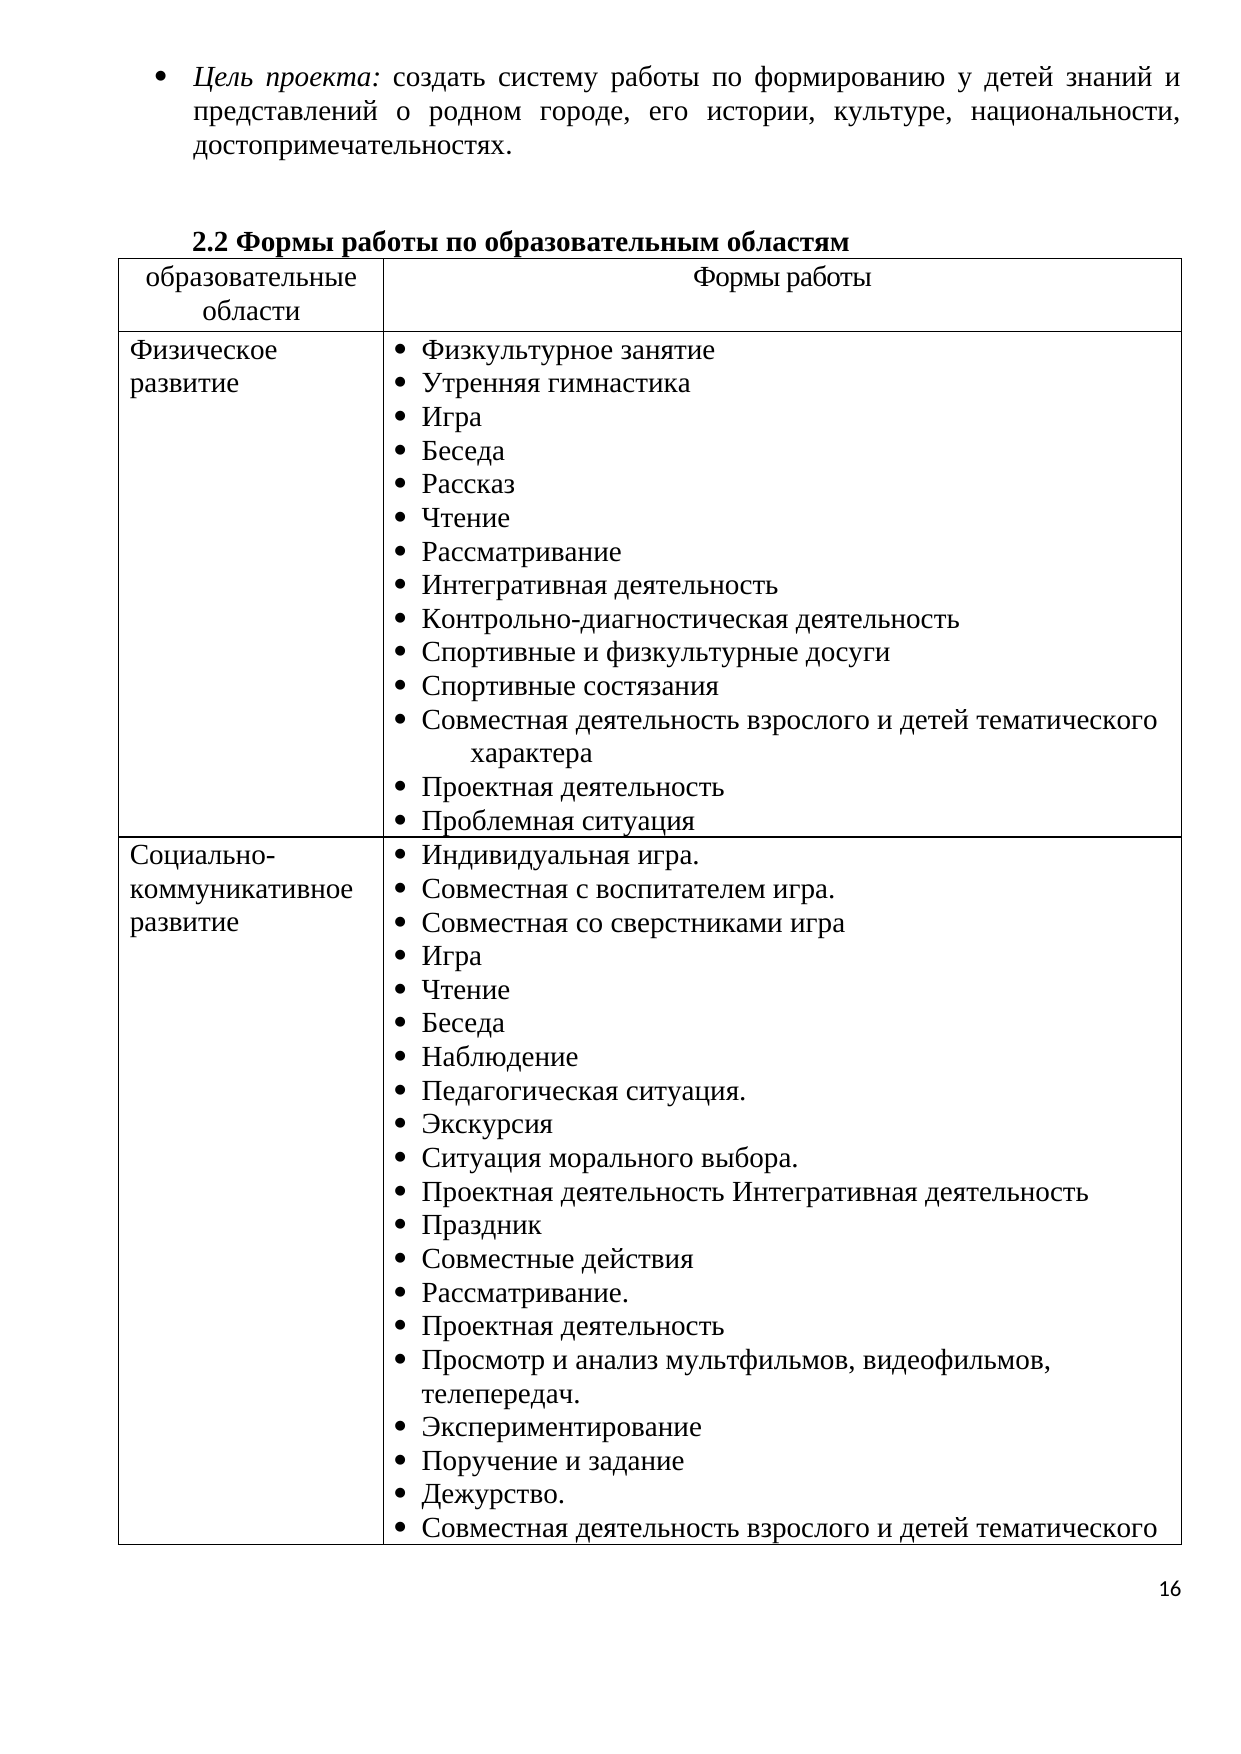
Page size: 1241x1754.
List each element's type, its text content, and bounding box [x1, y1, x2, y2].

table_header Формы работы [384, 259, 1181, 331]
table_header образовательные области [119, 259, 383, 331]
subtitle 2.2 Формы работы по образовательным областям [118, 224, 1181, 258]
list Цель проекта: создать систему работы по формированию у детей знаний и представлений о родном городе, его истории, культуре, национальности, достопримечательностях. [156, 59, 1181, 162]
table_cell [119, 838, 383, 1544]
table_cell Физическое развитие [119, 332, 383, 836]
table_cell Физкультурное занятие Утренняя гимнастика Игра Беседа Рассказ Чтение Рассматривание Интегративная деятельность Контрольно-диагностическая деятельность Спортивные и физкультурные досуги Спортивные состязания Совместная деятельность взрослого и детей тематического характера Проектная деятельность Проблемная ситуация [384, 332, 1181, 836]
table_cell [384, 838, 1181, 1544]
